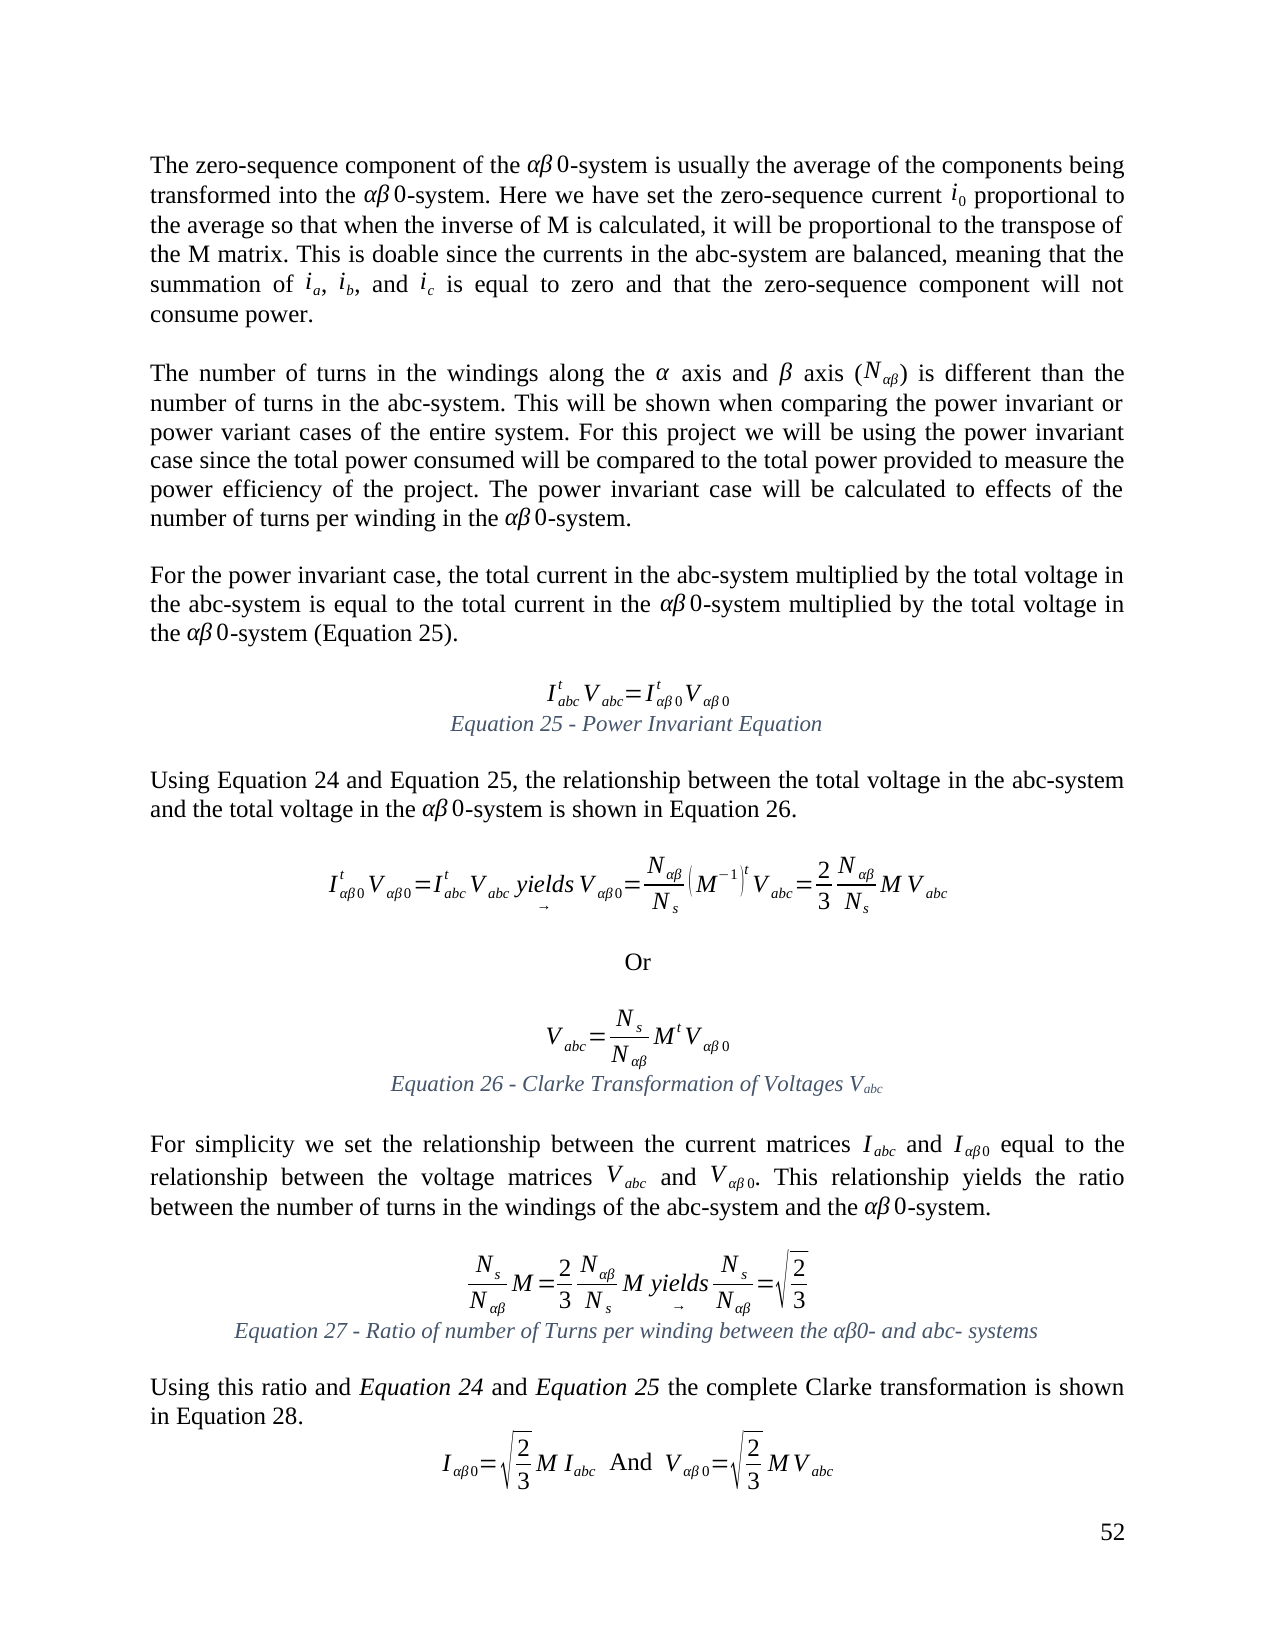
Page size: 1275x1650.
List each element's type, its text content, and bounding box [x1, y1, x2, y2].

text Equation 27 - Ratio of number of Turns per winding between the αβ0- and abc- systems [150, 1317, 1125, 1343]
text Using Equation 24 and Equation 25, the relationship between the total voltage in the abc-system and the total voltage in the -system is shown in Equation 26. [150, 765, 1125, 823]
text Equation 26 - Clarke Transformation of Voltages Vabc [150, 1071, 1125, 1097]
text The zero-sequence component of the -system is usually the average of the components being transformed into the -system. Here we have set the zero-sequence current proportional to the average so that when the inverse of M is calculated, it will be proportional to the transpose of the M matrix. This is doable since the currents in the abc-system are balanced, meaning that the summation of , , and is equal to zero and that the zero-sequence component will not consume power. [150, 150, 1125, 328]
text Equation 25 - Power Invariant Equation [150, 710, 1125, 737]
text The number of turns in the windings along the axis and axis () is different than the number of turns in the abc-system. This will be shown when comparing the power invariant or power variant cases of the entire system. For this project we will be using the power invariant case since the total power consumed will be compared to the total power provided to measure the power efficiency of the project. The power invariant case will be calculated to effects of the number of turns per winding in the -system. [150, 356, 1125, 532]
text Or [150, 947, 1125, 975]
text Using this ratio and Equation 24 and Equation 25 the complete Clarke transformation is shown in Equation 28. [150, 1372, 1125, 1430]
text For simplicity we set the relationship between the current matrices and equal to the relationship between the voltage matrices and . This relationship yields the ratio between the number of turns in the windings of the abc-system and the -system. [150, 1126, 1125, 1221]
text And [150, 1430, 1125, 1494]
text For the power invariant case, the total current in the abc-system multiplied by the total voltage in the abc-system is equal to the total current in the -system multiplied by the total voltage in the -system (Equation 25). [150, 560, 1125, 647]
